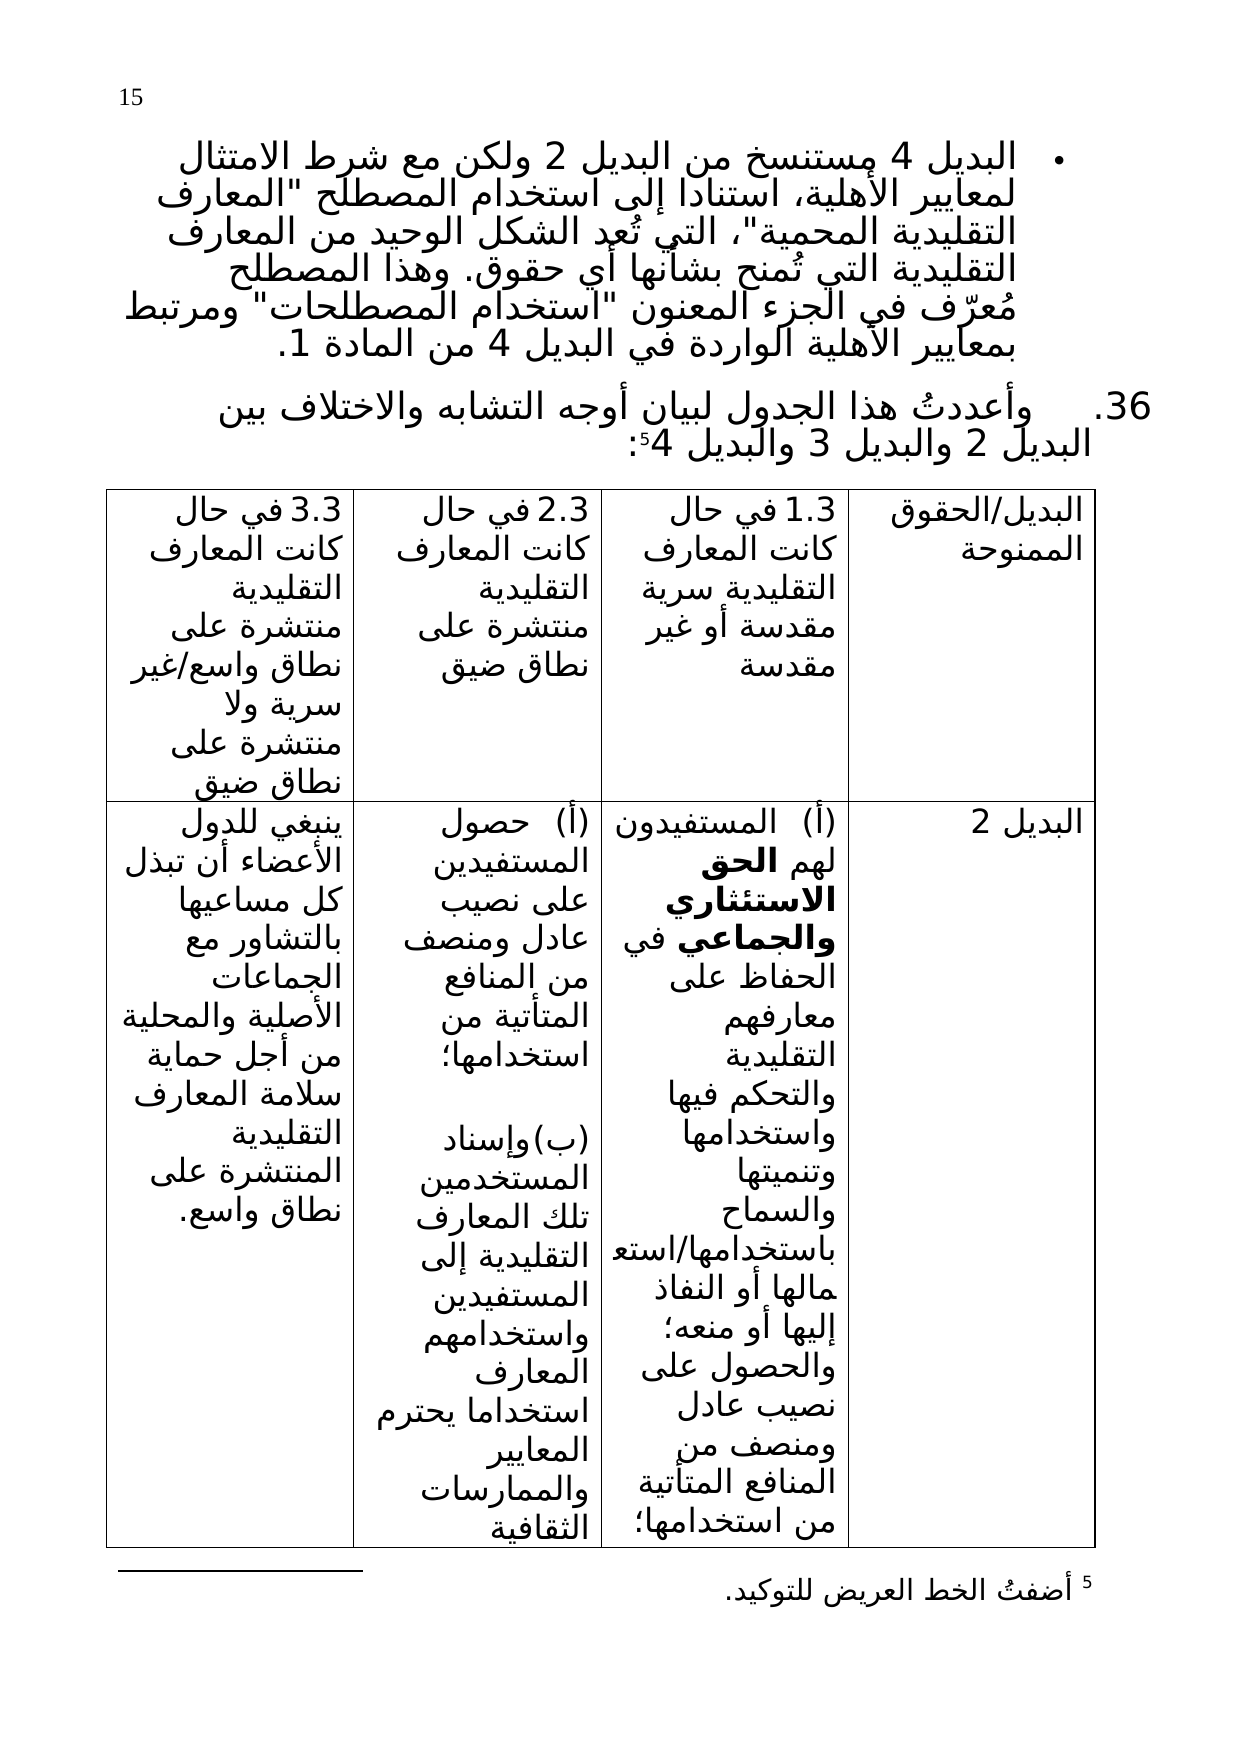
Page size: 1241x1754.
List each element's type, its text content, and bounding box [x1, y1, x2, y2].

table_header 3.3 في حال كانت المعارف التقليدية منتشرة على نطاق واسع/غير سرية ولا منتشرة على نطاق ضيق [107, 490, 353, 801]
table_header 2.3 في حال كانت المعارف التقليدية منتشرة على نطاق ضيق [354, 490, 601, 801]
table_header 1.3 في حال كانت المعارف التقليدية سرية مقدسة أو غير مقدسة [602, 490, 848, 801]
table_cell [107, 802, 353, 1547]
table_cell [354, 802, 601, 1547]
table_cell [602, 802, 848, 1547]
table_cell البديل 2 [849, 802, 1094, 1547]
table_header البديل/الحقوق الممنوحة [849, 490, 1094, 801]
list البديل 4 مستنسخ من البديل 2 ولكن مع شرط الامتثال لمعايير الأهلية، استنادا إلى استخدام المصطلح "المعارف التقليدية المحمية"، التي تُعد الشكل الوحيد من المعارف التقليدية التي تُمنح بشأنها أي حقوق. وهذا المصطلح مُعرّف في الجزء المعنون "استخدام المصطلحات" ومرتبط بمعايير الأهلية الواردة في البديل 4 من المادة 1. [118, 139, 1055, 364]
text وأعددتُ هذا الجدول لبيان أوجه التشابه والاختلاف بين البديل 2 والبديل 3 والبديل 4: [118, 389, 1092, 464]
